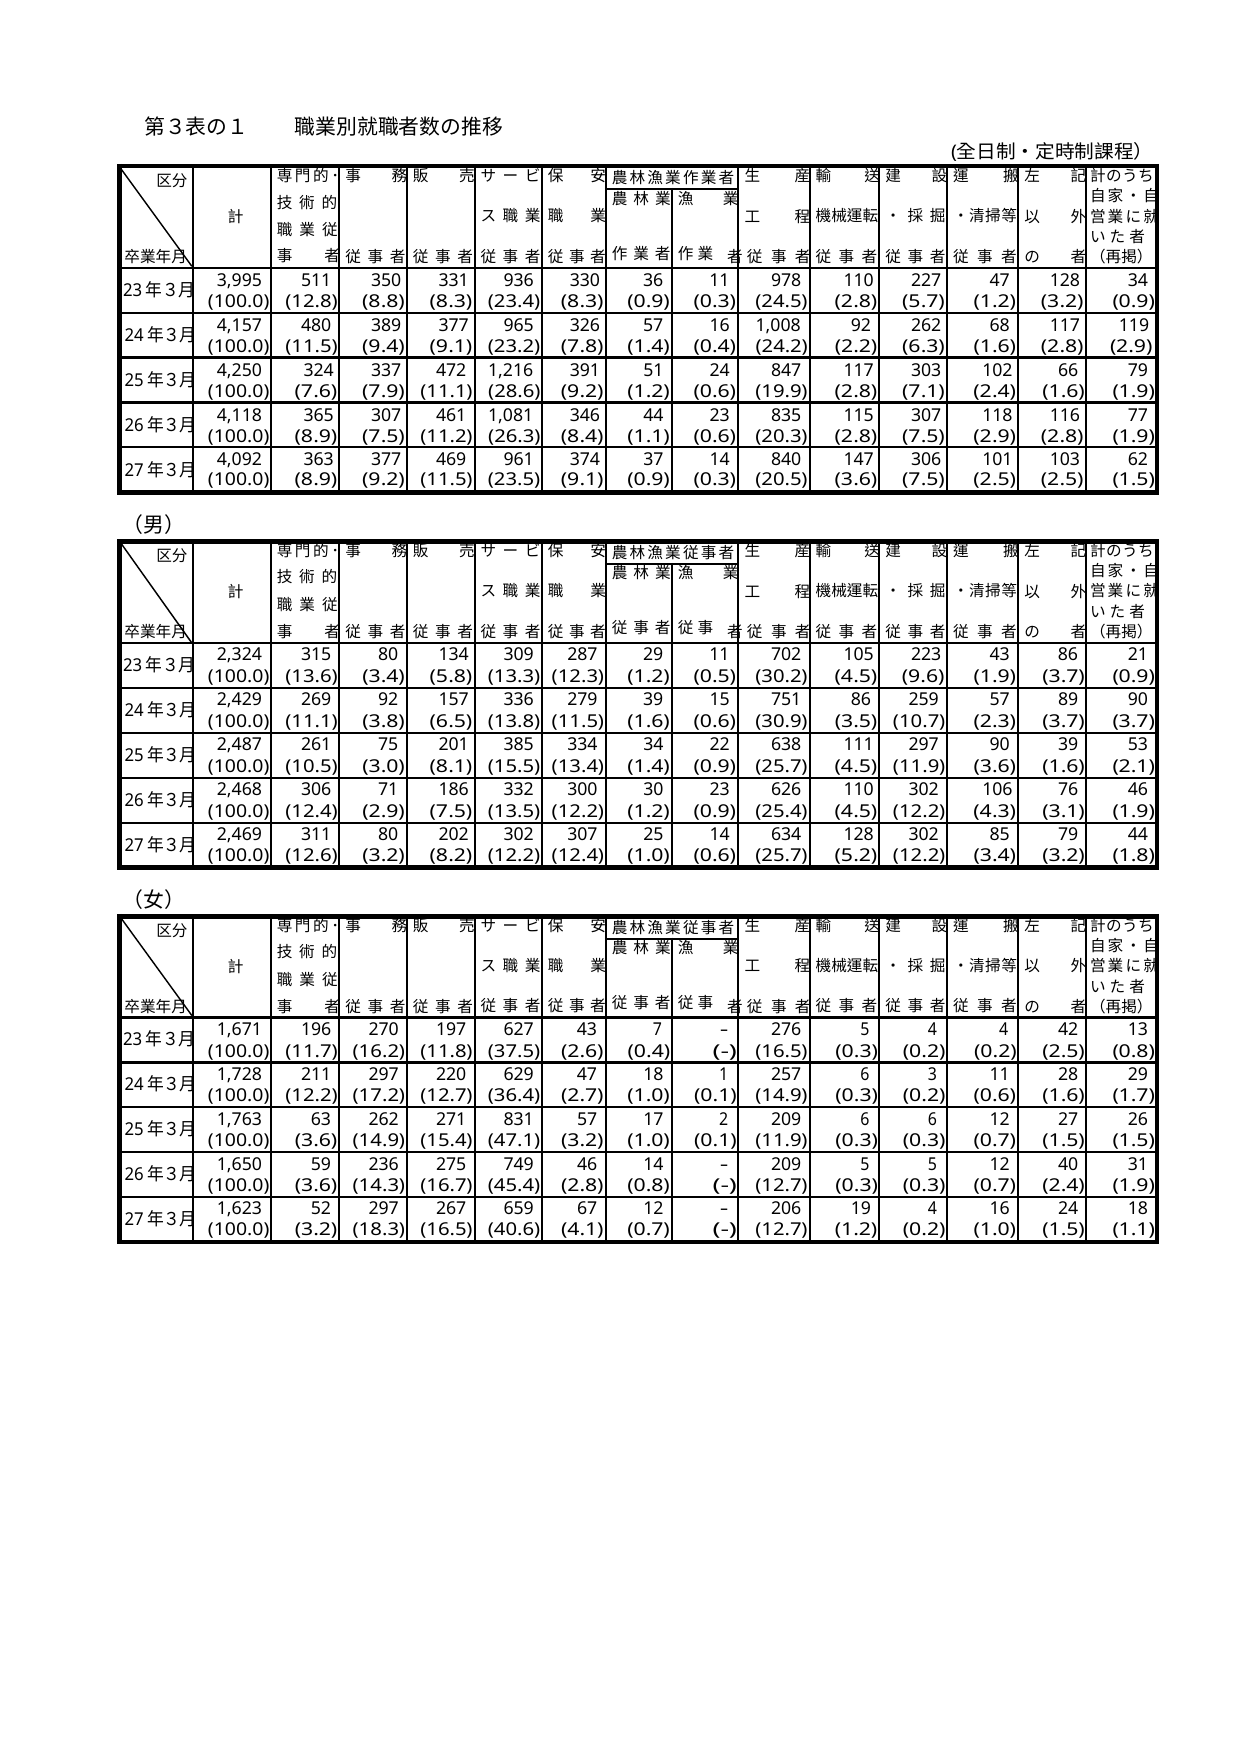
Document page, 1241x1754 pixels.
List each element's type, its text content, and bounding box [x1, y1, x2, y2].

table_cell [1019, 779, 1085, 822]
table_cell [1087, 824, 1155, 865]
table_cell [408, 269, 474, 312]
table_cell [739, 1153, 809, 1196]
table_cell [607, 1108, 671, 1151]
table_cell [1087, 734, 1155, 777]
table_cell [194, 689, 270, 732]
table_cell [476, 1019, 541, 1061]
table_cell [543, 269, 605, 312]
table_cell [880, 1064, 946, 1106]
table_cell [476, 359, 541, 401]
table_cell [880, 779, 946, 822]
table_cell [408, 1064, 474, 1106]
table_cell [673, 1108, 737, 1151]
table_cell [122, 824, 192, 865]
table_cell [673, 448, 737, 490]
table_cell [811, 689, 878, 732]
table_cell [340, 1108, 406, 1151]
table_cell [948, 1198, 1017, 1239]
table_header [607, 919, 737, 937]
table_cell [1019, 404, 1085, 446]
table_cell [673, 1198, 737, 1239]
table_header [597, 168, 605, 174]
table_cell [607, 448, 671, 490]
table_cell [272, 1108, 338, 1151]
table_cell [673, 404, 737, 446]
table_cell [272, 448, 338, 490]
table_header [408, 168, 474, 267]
text （女） [122, 885, 1240, 914]
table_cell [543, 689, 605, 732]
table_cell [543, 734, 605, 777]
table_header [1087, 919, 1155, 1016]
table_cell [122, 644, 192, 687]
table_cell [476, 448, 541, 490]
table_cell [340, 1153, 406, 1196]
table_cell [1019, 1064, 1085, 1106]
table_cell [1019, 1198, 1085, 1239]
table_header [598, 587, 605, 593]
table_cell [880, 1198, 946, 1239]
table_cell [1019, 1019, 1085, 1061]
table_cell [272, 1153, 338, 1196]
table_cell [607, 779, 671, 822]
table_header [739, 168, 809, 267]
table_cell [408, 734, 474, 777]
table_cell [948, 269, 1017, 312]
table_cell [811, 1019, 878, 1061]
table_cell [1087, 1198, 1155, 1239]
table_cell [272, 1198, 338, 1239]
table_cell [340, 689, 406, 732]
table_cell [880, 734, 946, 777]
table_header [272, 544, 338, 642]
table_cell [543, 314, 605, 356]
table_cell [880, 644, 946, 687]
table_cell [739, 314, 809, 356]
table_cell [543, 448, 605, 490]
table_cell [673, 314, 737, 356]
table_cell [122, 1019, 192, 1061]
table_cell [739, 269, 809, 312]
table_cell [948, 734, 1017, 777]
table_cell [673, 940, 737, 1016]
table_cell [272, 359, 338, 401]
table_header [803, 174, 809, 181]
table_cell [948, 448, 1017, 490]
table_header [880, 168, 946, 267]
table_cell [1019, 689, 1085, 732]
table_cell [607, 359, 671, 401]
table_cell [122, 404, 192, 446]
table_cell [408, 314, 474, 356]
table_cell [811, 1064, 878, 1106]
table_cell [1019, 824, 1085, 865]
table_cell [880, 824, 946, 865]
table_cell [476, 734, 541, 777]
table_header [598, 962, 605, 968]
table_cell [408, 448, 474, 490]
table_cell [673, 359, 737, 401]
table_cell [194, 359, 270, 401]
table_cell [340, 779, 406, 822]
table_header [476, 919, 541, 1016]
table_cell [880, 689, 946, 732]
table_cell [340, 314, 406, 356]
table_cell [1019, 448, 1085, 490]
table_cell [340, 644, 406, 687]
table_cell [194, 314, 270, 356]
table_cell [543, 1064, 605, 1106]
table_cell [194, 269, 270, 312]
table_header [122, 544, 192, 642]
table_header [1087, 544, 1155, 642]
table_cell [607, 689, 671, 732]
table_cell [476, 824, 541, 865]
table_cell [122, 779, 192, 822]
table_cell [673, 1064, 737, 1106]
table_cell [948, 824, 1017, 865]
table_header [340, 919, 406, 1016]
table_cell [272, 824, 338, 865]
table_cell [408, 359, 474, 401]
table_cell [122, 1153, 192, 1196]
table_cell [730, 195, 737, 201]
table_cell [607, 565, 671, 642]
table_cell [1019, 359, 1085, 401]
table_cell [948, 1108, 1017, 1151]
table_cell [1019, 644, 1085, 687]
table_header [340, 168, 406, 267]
text （男） [122, 511, 1240, 539]
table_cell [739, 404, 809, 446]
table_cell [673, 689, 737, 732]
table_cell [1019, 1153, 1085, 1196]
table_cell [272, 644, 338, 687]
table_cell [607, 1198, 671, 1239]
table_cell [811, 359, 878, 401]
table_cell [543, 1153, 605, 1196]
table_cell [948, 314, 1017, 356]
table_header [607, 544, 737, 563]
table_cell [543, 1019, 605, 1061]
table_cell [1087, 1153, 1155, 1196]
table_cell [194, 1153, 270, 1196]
text 第３表の１ 職業別就職者数の推移 [144, 112, 1240, 139]
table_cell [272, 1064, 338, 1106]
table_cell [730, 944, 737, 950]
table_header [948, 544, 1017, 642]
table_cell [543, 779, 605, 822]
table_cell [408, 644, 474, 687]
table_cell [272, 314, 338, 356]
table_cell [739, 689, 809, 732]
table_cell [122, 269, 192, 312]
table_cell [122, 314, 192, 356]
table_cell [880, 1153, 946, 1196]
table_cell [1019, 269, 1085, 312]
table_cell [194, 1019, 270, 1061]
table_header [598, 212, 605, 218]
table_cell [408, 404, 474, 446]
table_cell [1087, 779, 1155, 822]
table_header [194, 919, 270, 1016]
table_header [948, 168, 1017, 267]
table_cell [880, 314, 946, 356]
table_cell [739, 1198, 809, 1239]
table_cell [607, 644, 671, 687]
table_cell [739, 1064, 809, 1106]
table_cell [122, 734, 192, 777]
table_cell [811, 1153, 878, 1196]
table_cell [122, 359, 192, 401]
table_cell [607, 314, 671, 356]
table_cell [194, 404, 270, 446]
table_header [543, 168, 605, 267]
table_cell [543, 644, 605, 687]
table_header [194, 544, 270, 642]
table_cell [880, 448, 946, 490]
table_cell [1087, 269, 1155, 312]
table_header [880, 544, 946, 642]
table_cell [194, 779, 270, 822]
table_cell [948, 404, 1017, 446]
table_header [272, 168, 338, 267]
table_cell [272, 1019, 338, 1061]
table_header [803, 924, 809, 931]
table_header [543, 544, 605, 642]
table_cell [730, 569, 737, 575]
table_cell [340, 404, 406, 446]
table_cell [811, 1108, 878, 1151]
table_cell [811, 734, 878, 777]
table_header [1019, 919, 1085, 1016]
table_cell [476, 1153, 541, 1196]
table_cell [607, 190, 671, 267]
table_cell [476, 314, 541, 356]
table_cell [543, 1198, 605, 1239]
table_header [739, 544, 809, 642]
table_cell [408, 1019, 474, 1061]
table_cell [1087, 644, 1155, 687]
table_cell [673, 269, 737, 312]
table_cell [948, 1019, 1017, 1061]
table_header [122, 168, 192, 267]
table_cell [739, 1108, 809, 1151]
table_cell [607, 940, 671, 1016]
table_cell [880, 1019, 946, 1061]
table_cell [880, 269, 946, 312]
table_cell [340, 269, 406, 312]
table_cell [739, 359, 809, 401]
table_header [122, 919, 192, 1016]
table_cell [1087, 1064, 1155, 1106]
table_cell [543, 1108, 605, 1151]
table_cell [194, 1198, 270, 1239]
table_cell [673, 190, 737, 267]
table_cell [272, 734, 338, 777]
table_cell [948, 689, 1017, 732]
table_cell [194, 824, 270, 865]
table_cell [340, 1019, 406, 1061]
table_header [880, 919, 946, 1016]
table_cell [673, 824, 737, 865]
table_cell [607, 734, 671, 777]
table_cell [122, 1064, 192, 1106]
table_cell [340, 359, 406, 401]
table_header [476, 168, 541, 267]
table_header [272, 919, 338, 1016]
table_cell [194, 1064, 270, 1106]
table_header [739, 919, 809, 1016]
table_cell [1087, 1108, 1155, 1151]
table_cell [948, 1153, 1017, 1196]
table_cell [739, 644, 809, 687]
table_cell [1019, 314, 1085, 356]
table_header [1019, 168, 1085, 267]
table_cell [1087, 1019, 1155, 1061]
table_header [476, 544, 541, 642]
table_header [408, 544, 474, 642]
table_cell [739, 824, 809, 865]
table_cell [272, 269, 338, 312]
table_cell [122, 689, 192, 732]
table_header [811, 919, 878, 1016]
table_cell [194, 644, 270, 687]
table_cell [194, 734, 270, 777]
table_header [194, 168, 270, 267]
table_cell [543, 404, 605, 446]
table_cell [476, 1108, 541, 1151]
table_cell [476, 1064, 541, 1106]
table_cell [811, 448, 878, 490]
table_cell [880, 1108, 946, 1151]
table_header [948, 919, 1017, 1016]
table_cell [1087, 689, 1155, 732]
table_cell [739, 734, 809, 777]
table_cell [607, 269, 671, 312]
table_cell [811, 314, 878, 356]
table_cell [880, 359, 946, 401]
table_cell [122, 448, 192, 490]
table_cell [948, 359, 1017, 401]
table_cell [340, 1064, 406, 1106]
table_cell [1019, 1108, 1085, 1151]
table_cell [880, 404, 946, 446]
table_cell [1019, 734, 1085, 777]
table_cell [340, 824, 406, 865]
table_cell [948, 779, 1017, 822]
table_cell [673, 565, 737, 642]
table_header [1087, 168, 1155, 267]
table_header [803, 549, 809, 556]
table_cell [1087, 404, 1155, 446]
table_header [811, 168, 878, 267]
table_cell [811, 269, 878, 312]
text (全日制・定時制課程） [75, 139, 1153, 164]
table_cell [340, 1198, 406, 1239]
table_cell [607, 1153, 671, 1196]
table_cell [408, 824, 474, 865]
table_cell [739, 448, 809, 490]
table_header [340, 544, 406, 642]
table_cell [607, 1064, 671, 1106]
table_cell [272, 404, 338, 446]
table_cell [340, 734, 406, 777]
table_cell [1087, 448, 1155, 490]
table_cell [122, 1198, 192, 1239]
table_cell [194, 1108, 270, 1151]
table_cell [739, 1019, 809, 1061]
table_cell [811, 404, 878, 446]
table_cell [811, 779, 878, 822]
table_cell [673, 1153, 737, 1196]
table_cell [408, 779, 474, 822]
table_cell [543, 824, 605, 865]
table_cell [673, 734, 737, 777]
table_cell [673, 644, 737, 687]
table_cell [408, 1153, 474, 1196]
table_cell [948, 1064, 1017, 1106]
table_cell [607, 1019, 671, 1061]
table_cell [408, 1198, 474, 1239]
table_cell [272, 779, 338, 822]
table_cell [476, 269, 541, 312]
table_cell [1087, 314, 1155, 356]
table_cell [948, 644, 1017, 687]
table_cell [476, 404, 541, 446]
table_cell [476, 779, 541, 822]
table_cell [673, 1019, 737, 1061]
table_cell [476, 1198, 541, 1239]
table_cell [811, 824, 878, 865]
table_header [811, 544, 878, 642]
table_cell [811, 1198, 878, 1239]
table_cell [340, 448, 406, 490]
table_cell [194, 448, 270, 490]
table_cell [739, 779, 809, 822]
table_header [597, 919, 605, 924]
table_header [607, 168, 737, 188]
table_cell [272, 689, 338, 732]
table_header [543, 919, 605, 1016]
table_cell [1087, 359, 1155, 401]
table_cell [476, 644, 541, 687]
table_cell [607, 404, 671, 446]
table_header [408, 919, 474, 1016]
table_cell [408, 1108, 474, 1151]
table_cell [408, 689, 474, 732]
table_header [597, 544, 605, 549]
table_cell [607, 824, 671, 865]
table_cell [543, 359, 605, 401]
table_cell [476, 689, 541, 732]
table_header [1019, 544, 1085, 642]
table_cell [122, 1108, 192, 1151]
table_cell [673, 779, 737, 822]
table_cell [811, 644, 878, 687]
